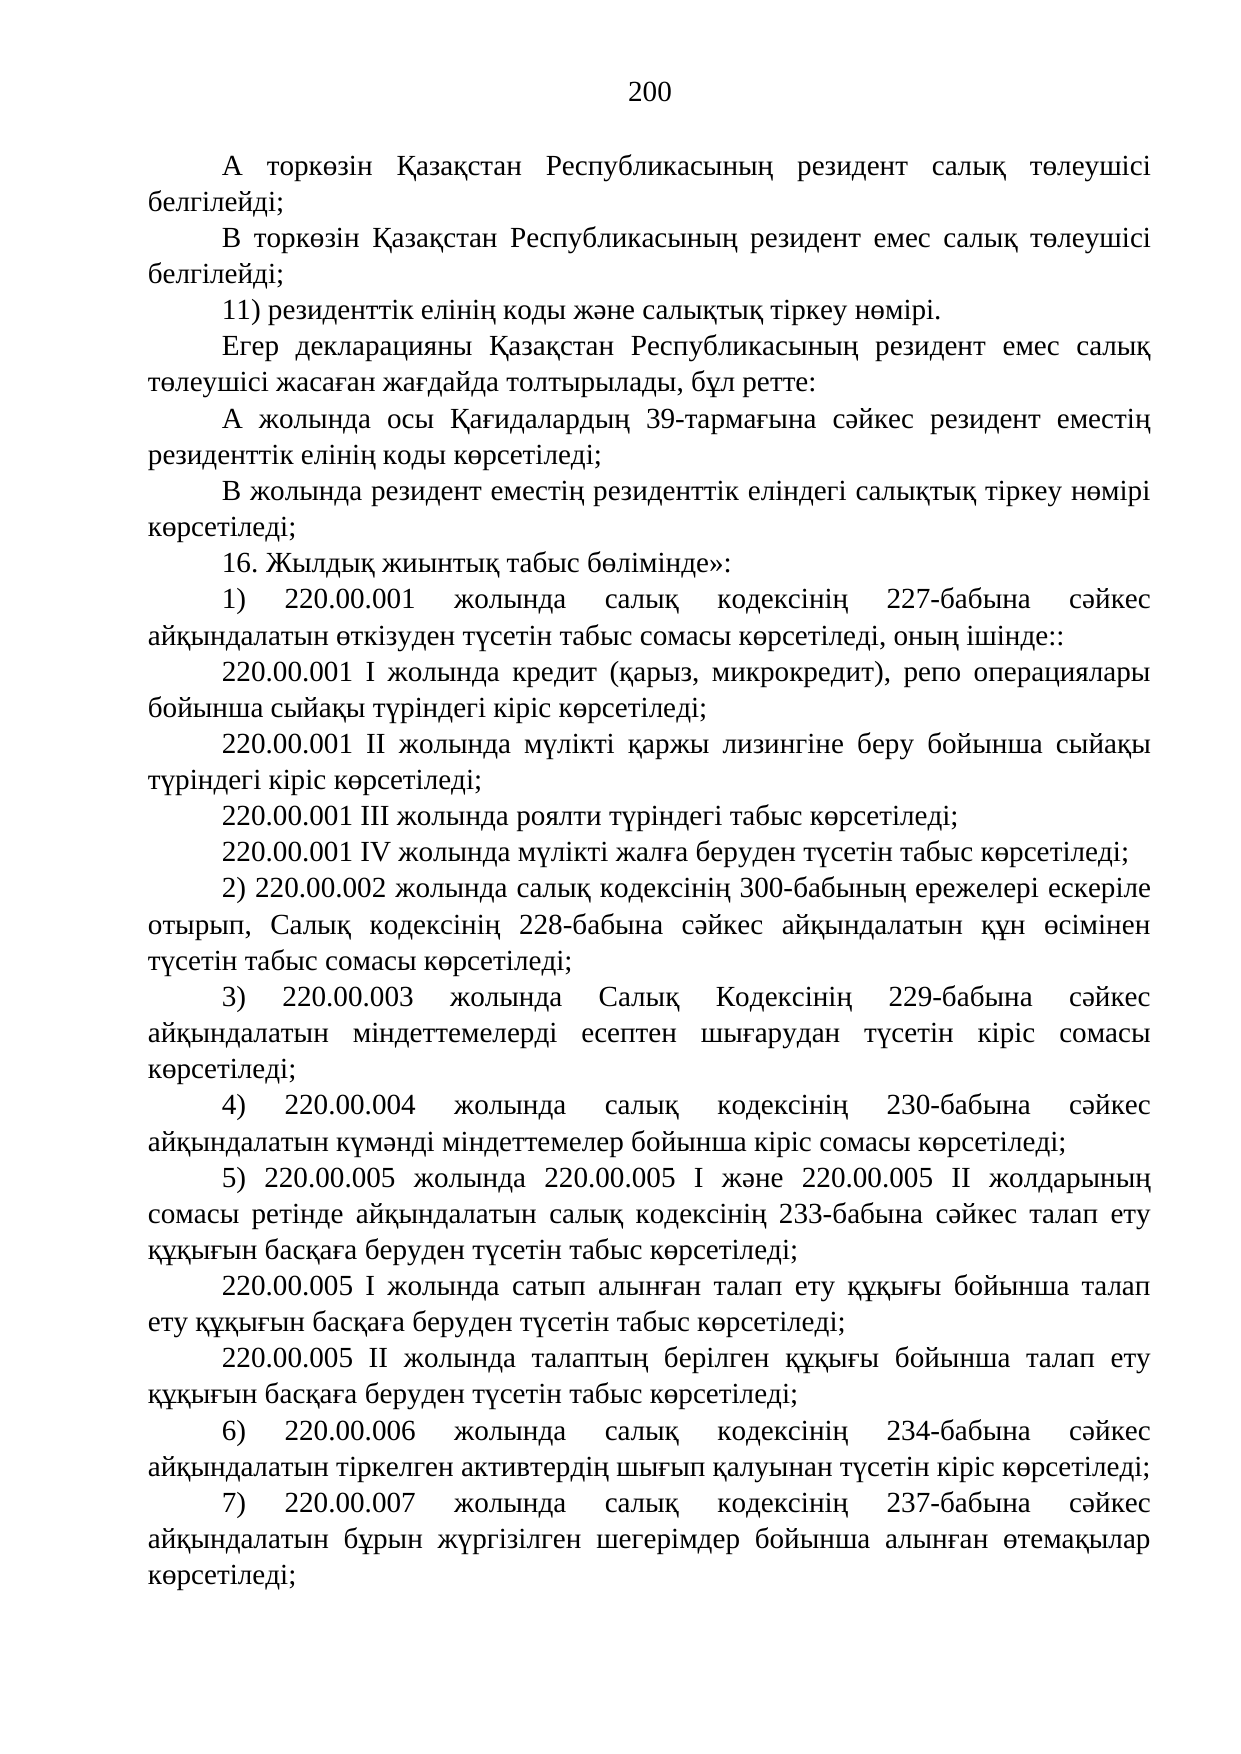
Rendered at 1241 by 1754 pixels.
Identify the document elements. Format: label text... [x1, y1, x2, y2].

text В торкөзін Қазақстан Республикасының резидент емес салық төлеушісі белгілейді; [148, 220, 1152, 290]
text 220.00.001 II жолында мүлікті қаржы лизингіне беру бойынша сыйақы түріндегі кіріс көрсетіледі; [148, 726, 1152, 796]
text А торкөзін Қазақстан Республикасының резидент салық төлеушісі белгілейді; [148, 148, 1152, 217]
text 11) резиденттік елінің коды және салықтық тіркеу нөмірі. [148, 292, 1152, 326]
text 3) 220.00.003 жолында Салық Кодексінің 229-бабына сәйкес айқындалатын міндеттемелерді есептен шығарудан түсетін кіріс сомасы көрсетіледі; [148, 979, 1152, 1085]
text 220.00.001 IV жолында мүлікті жалға беруден түсетін табыс көрсетіледі; [148, 834, 1152, 868]
text В жолында резидент еместің резиденттік еліндегі салықтық тіркеу нөмірі көрсетіледі; [148, 473, 1152, 543]
text А жолында осы Қағидалардың 39-тармағына сәйкес резидент еместің резиденттік елінің коды көрсетіледі; [148, 401, 1152, 470]
text 7) 220.00.007 жолында салық кодексінің 237-бабына сәйкес айқындалатын бұрын жүргізілген шегерімдер бойынша алынған өтемақылар көрсетіледі; [148, 1485, 1152, 1591]
text 5) 220.00.005 жолында 220.00.005 I және 220.00.005 II жолдарының сомасы ретінде айқындалатын салық кодексінің 233-бабына сәйкес талап ету құқығын басқаға беруден түсетін табыс көрсетіледі; [148, 1160, 1152, 1266]
list Жылдық жиынтық табыс бөлімінде»: [148, 545, 1152, 579]
text 4) 220.00.004 жолында салық кодексінің 230-бабына сәйкес айқындалатын күмәнді міндеттемелер бойынша кіріс сомасы көрсетіледі; [148, 1087, 1152, 1157]
text 220.00.001 I жолында кредит (қарыз, микрокредит), репо операциялары бойынша сыйақы түріндегі кіріс көрсетіледі; [148, 654, 1152, 723]
text 1) 220.00.001 жолында салық кодексінің 227-бабына сәйкес айқындалатын өткізуден түсетін табыс сомасы көрсетіледі, оның ішінде:: [148, 581, 1152, 651]
text Егер декларацияны Қазақстан Республикасының резидент емес салық төлеушісі жасаған жағдайда толтырылады, бұл ретте: [148, 328, 1152, 398]
text 220.00.001 III жолында роялти түріндегі табыс көрсетіледі; [148, 798, 1152, 832]
text 2) 220.00.002 жолында салық кодексінің 300-бабының ережелері ескеріле отырып, Салық кодексінің 228-бабына сәйкес айқындалатын құн өсімінен түсетін табыс сомасы көрсетіледі; [148, 871, 1152, 976]
text 220.00.005 II жолында талаптың берілген құқығы бойынша талап ету құқығын басқаға беруден түсетін табыс көрсетіледі; [148, 1341, 1152, 1410]
text 6) 220.00.006 жолында салық кодексінің 234-бабына сәйкес айқындалатын тіркелген активтердің шығып қалуынан түсетін кіріс көрсетіледі; [148, 1413, 1152, 1482]
text 220.00.005 I жолында сатып алынған талап ету құқығы бойынша талап ету құқығын басқаға беруден түсетін табыс көрсетіледі; [148, 1268, 1152, 1338]
